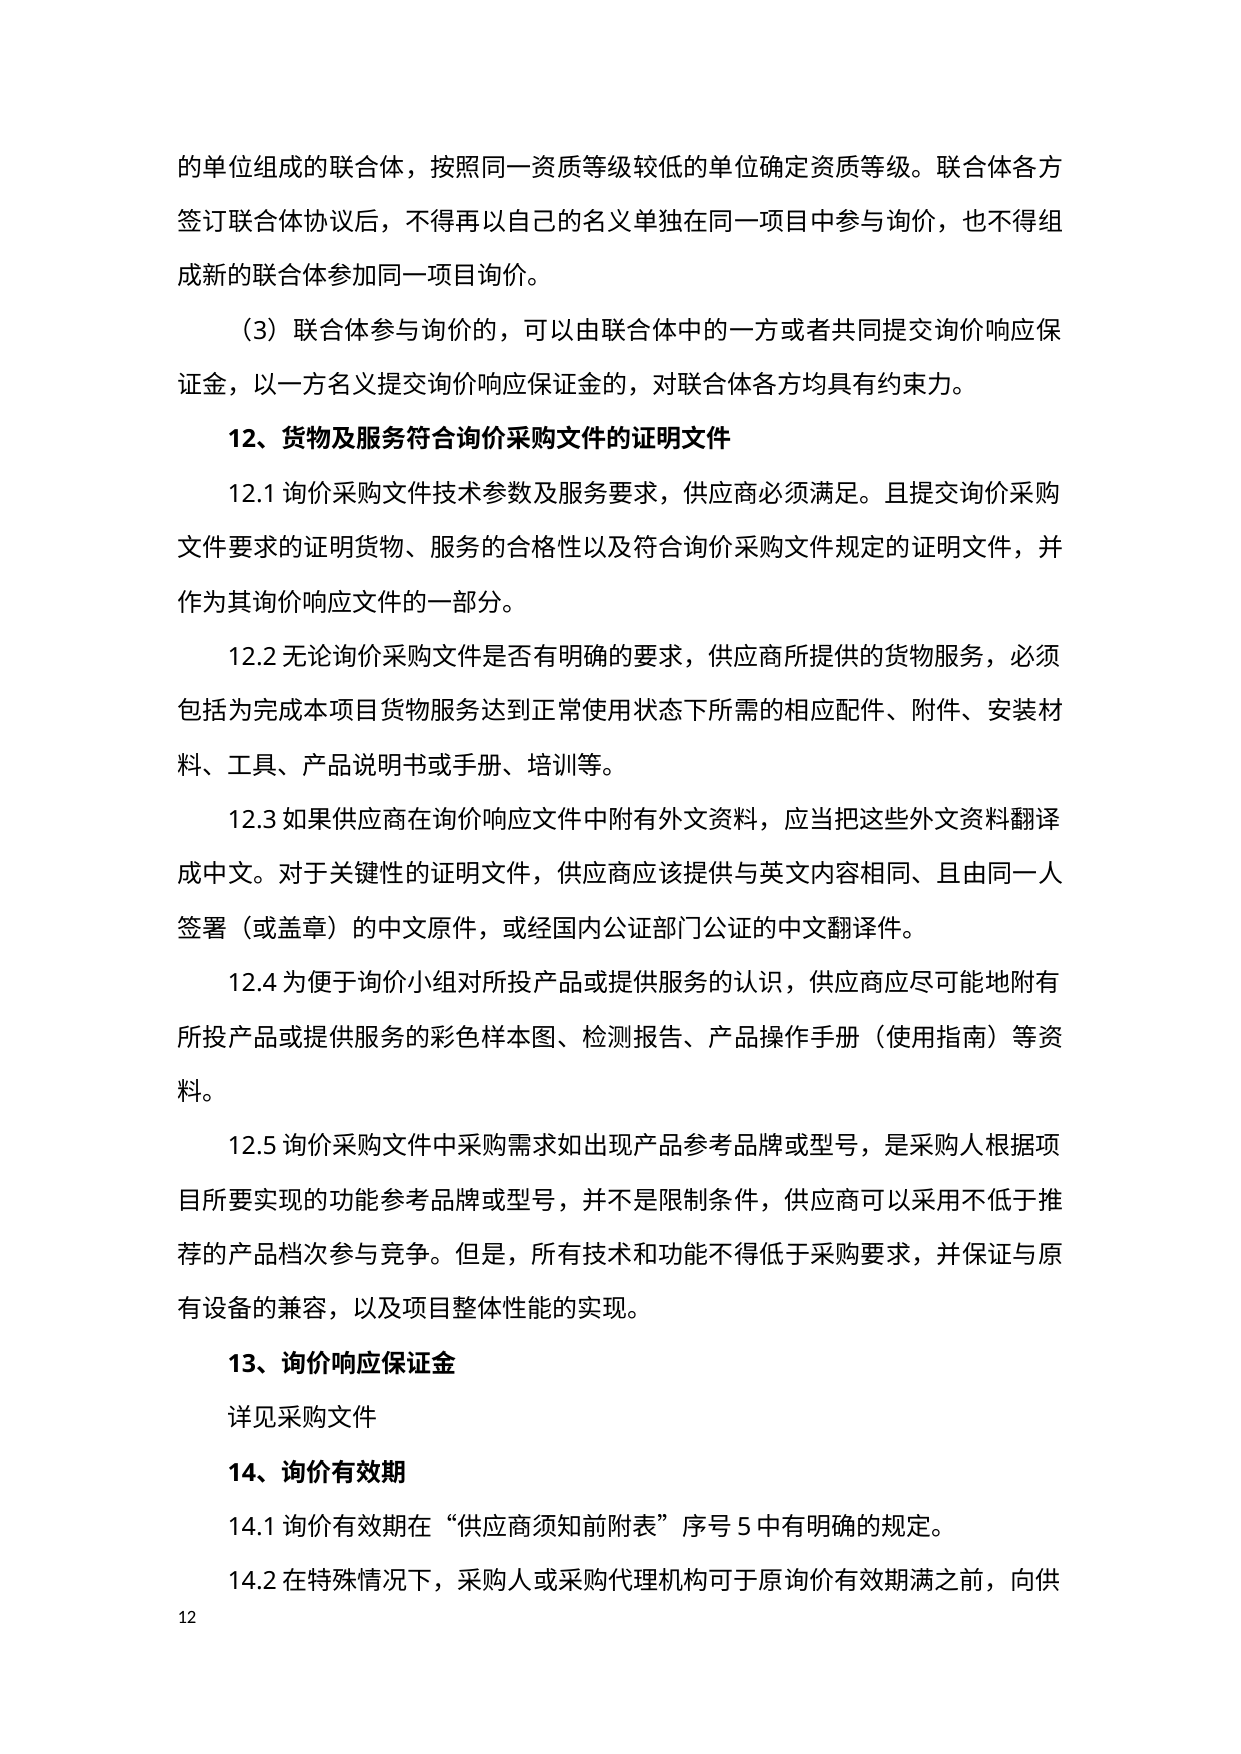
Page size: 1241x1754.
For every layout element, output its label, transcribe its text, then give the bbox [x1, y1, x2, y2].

text （3）联合体参与询价的，可以由联合体中的一方或者共同提交询价响应保证金，以一方名义提交询价响应保证金的，对联合体各方均具有约束力。 [177, 310, 1063, 401]
text 14、询价有效期 [177, 1452, 1063, 1488]
text 12、货物及服务符合询价采购文件的证明文件 [177, 419, 1063, 455]
text 详见采购文件 [177, 1398, 1063, 1434]
text 14.1询价有效期在“供应商须知前附表”序号5中有明确的规定。 [177, 1506, 1063, 1543]
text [177, 147, 1063, 292]
text 12.1询价采购文件技术参数及服务要求，供应商必须满足。且提交询价采购文件要求的证明货物、服务的合格性以及符合询价采购文件规定的证明文件，并作为其询价响应文件的一部分。 [177, 473, 1063, 618]
text 13、询价响应保证金 [177, 1343, 1063, 1379]
text 12.3如果供应商在询价响应文件中附有外文资料，应当把这些外文资料翻译成中文。对于关键性的证明文件，供应商应该提供与英文内容相同、且由同一人签署（或盖章）的中文原件，或经国内公证部门公证的中文翻译件。 [177, 799, 1063, 944]
text 12.2无论询价采购文件是否有明确的要求，供应商所提供的货物服务，必须包括为完成本项目货物服务达到正常使用状态下所需的相应配件、附件、安装材料、工具、产品说明书或手册、培训等。 [177, 636, 1063, 781]
text 12.5询价采购文件中采购需求如出现产品参考品牌或型号，是采购人根据项目所要实现的功能参考品牌或型号，并不是限制条件，供应商可以采用不低于推荐的产品档次参与竞争。但是，所有技术和功能不得低于采购要求，并保证与原有设备的兼容，以及项目整体性能的实现。 [177, 1126, 1063, 1325]
text 12.4为便于询价小组对所投产品或提供服务的认识，供应商应尽可能地附有所投产品或提供服务的彩色样本图、检测报告、产品操作手册（使用指南）等资料。 [177, 963, 1063, 1108]
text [177, 1561, 1063, 1597]
